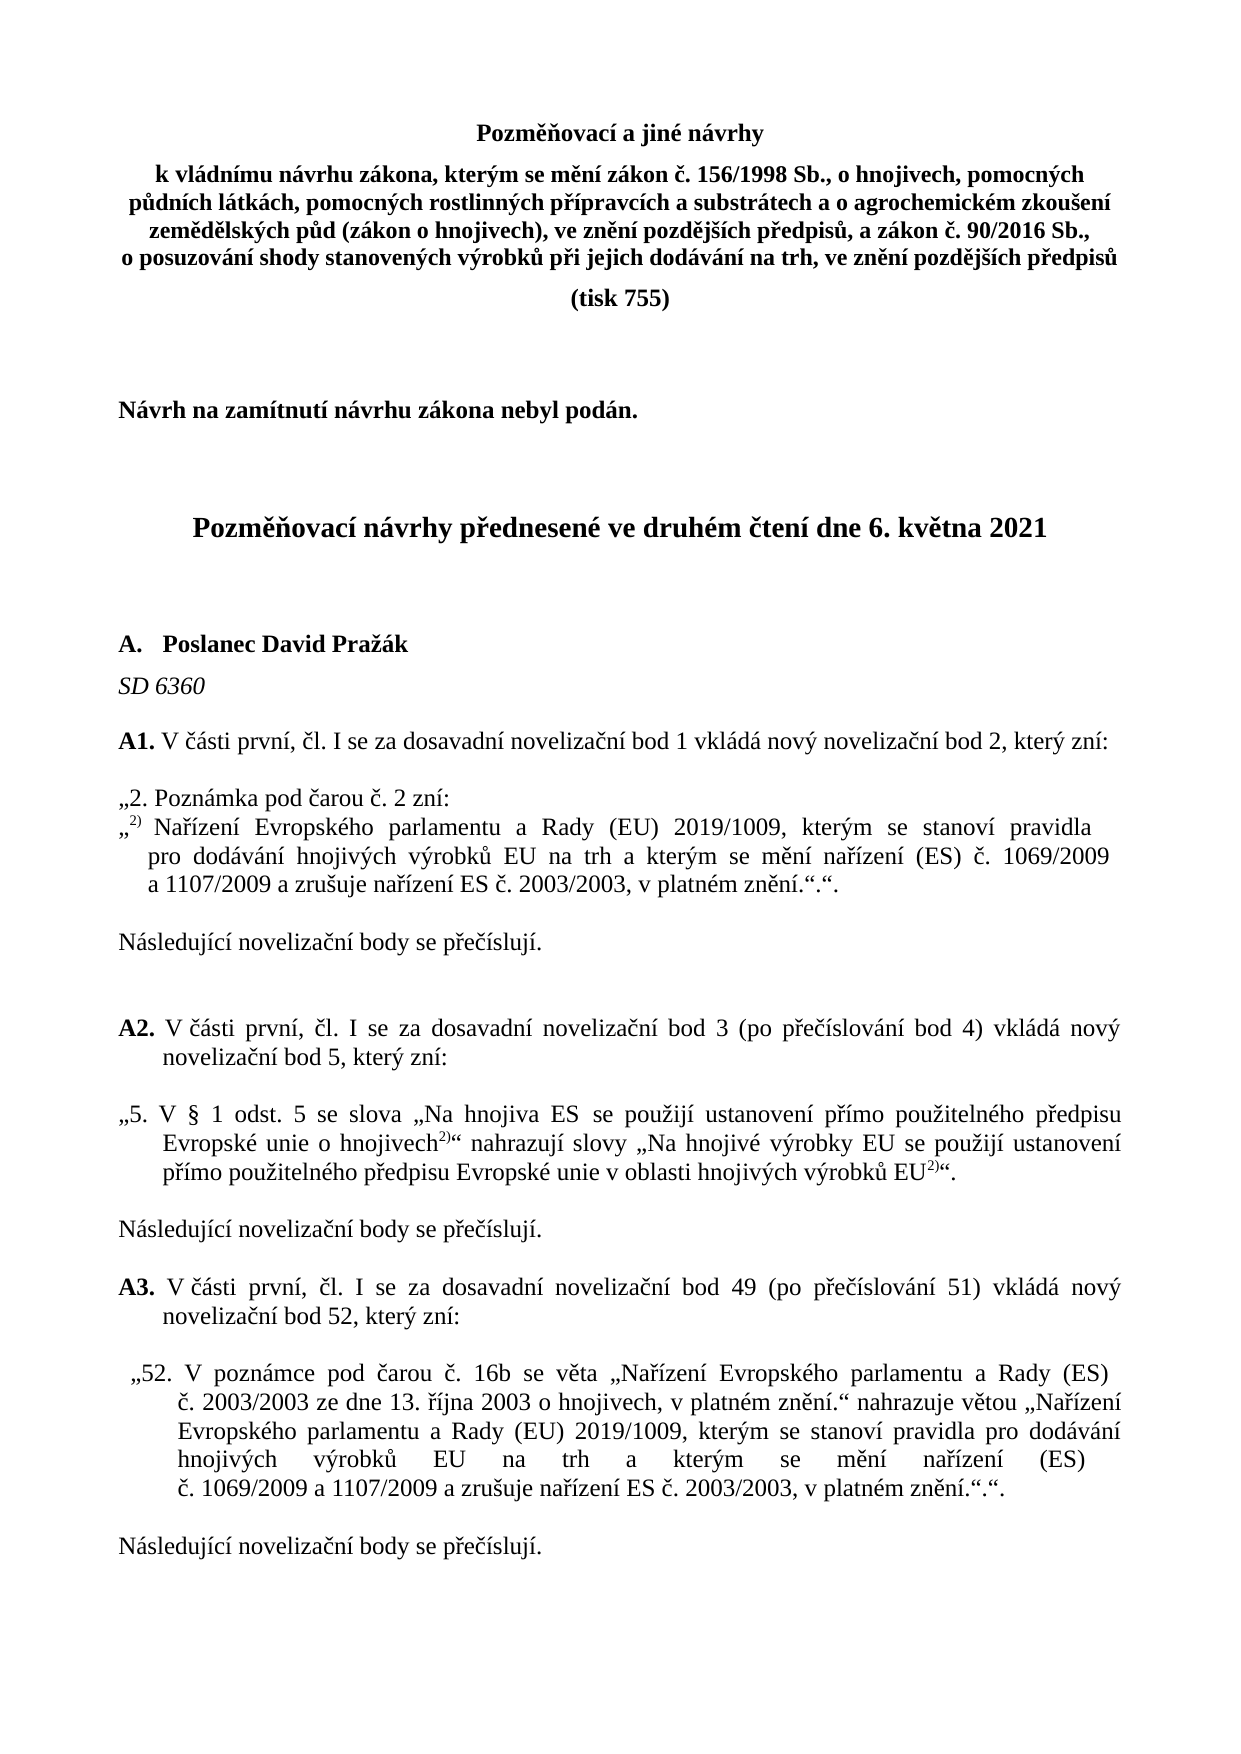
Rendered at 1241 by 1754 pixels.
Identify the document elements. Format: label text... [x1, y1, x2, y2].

text „52. V poznámce pod čarou č. 16b se věta „Nařízení Evropského parlamentu a Rady (ES) č. 2003/2003 ze dne 13. října 2003 o hnojivech, v platném znění.“ nahrazuje větou „Nařízení Evropského parlamentu a Rady (EU) 2019/1009, kterým se stanoví pravidla pro dodávání hnojivých výrobků EU na trh a kterým se mění nařízení (ES) č. 1069/2009 a 1107/2009 a zrušuje nařízení ES č. 2003/2003, v platném znění.“.“. [118, 1358, 1122, 1502]
text Návrh na zamítnutí návrhu zákona nebyl podán. [118, 395, 1122, 423]
text SD 6360 [118, 671, 1122, 699]
text Pozměňovací a jiné návrhy [118, 118, 1122, 147]
text A3. V části první, čl. I se za dosavadní novelizační bod 49 (po přečíslování 51) vkládá nový novelizační bod 52, který zní: [118, 1272, 1122, 1329]
text Následující novelizační body se přečíslují. [118, 1214, 1122, 1243]
text „2. Poznámka pod čarou č. 2 zní: [118, 783, 1122, 812]
text A1. V části první, čl. I se za dosavadní novelizační bod 1 vkládá nový novelizační bod 2, který zní: [118, 726, 1122, 754]
text „5. V § 1 odst. 5 se slova „Na hnojiva ES se použijí ustanovení přímo použitelného předpisu Evropské unie o hnojivech2)“ nahrazují slovy „Na hnojivé výrobky EU se použijí ustanovení přímo použitelného předpisu Evropské unie v oblasti hnojivých výrobků EU2)“. [118, 1099, 1122, 1186]
text Následující novelizační body se přečíslují. [118, 1531, 1122, 1559]
text (tisk 755) [118, 283, 1122, 312]
subtitle Pozměňovací návrhy přednesené ve druhém čtení dne 6. května 2021 [118, 510, 1122, 543]
text A2. V části první, čl. I se za dosavadní novelizační bod 3 (po přečíslování bod 4) vkládá nový novelizační bod 5, který zní: [118, 1013, 1122, 1071]
text Následující novelizační body se přečíslují. [118, 927, 1122, 956]
text „2) Nařízení Evropského parlamentu a Rady (EU) 2019/1009, kterým se stanoví pravidla pro dodávání hnojivých výrobků EU na trh a kterým se mění nařízení (ES) č. 1069/2009 a 1107/2009 a zrušuje nařízení ES č. 2003/2003, v platném znění.“.“. [118, 812, 1122, 898]
text Poslanec David Pražák [118, 629, 1122, 658]
text k vládnímu návrhu zákona, kterým se mění zákon č. 156/1998 Sb., o hnojivech, pomocných půdních látkách, pomocných rostlinných přípravcích a substrátech a o agrochemickém zkoušení zemědělských půd (zákon o hnojivech), ve znění pozdějších předpisů, a zákon č. 90/2016 Sb., o posuzování shody stanovených výrobků při jejich dodávání na trh, ve znění pozdějších předpisů [118, 159, 1122, 271]
